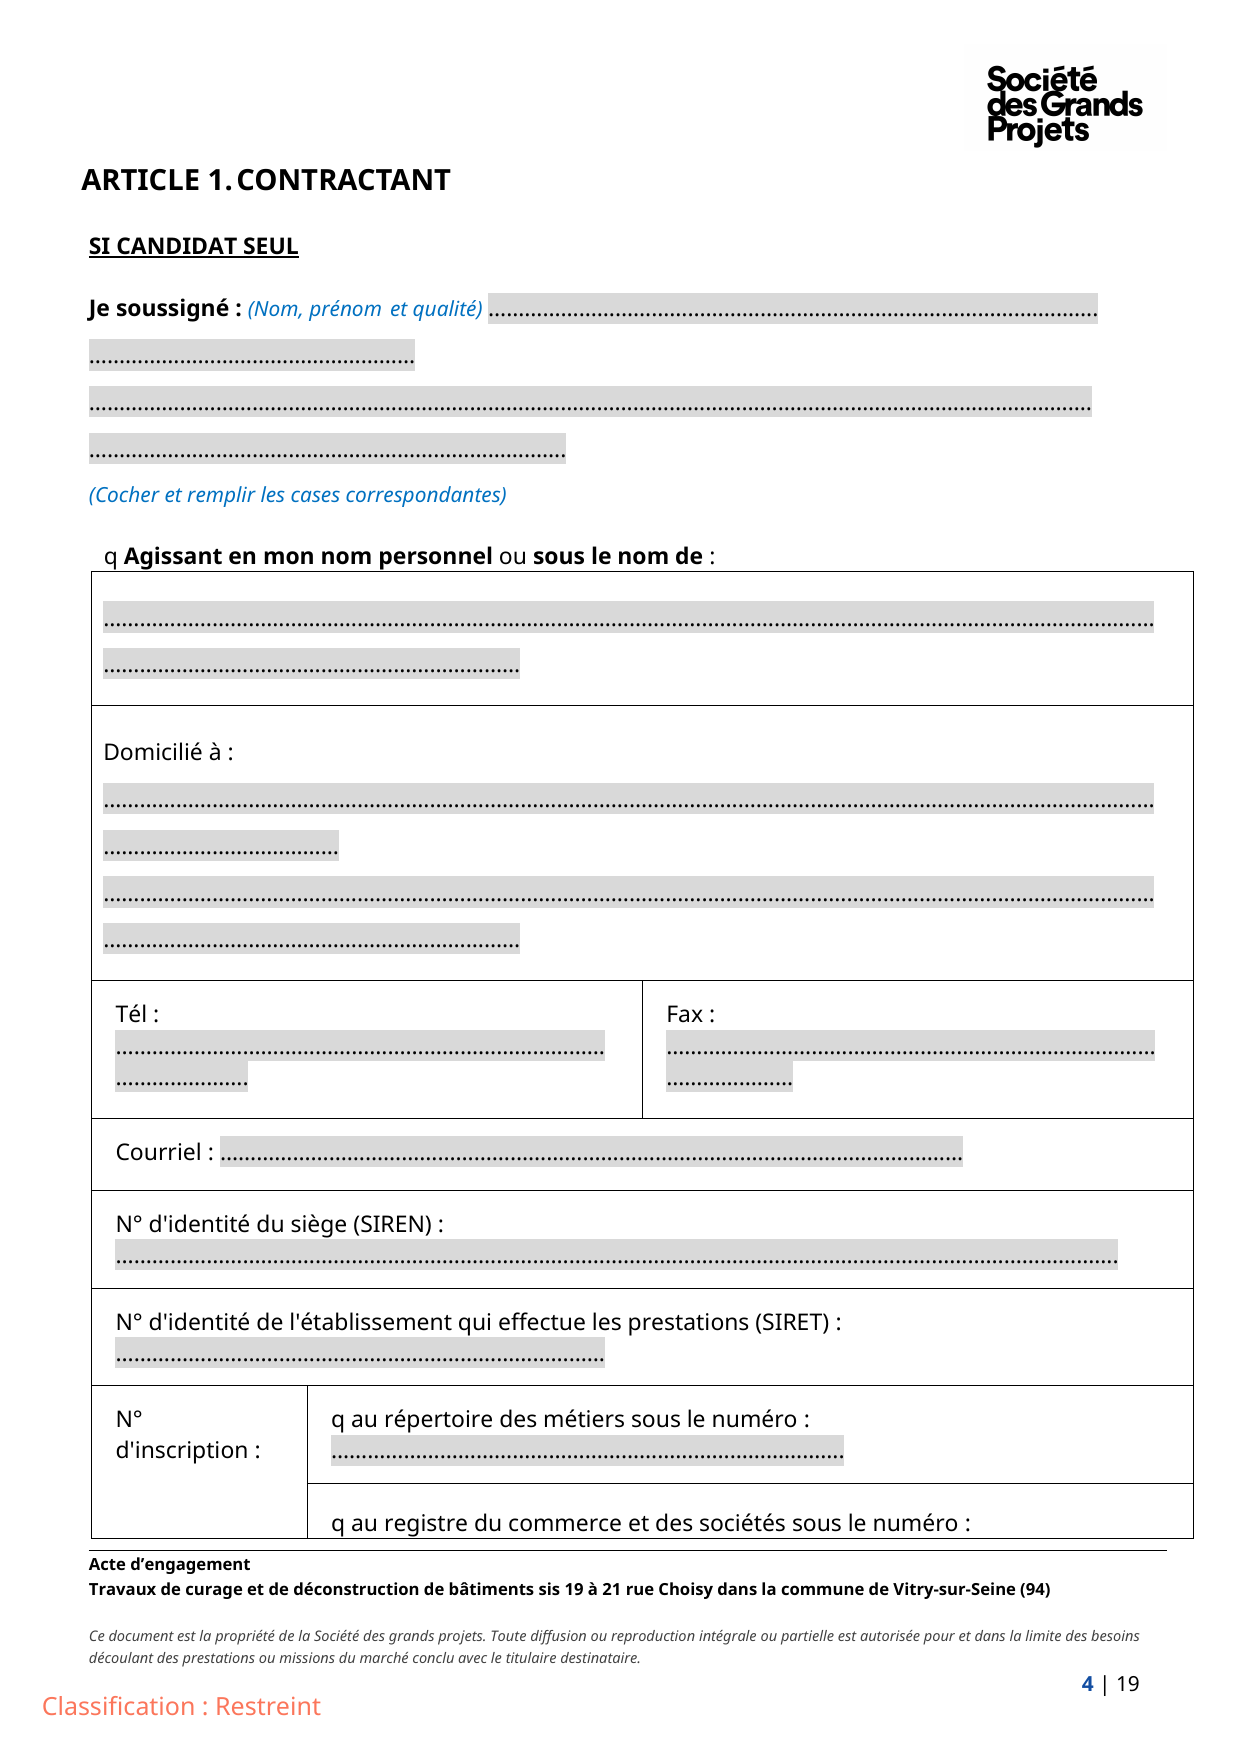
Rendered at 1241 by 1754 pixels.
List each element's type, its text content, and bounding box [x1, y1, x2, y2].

table_cell N° d'identité de l'établissement qui effectue les prestations (SIRET) : ……………………………………………………………………… [92, 1289, 1193, 1385]
picture [964, 44, 1167, 151]
table_cell N° d'inscription : [92, 1386, 307, 1538]
text (Cocher et remplir les cases correspondantes) [89, 480, 1155, 508]
table_header ……………………………………………………………………………………………………………………………………………………………………………………………………………………… [92, 572, 1193, 705]
table_cell Tél : …………………………………………………………………………………………. [92, 981, 642, 1118]
text q Agissant en mon nom personnel ou sous le nom de : [103, 539, 1155, 571]
table_cell q au registre du commerce et des sociétés sous le numéro : …………………………………………… [308, 1484, 1193, 1538]
table_cell Courriel : …………………………………………………………………………………………………………… [92, 1119, 1193, 1190]
table_cell N° d'identité du siège (SIREN) : …………………………………………………………………………………………………………………………………………………. [92, 1191, 1193, 1287]
text SI CANDIDAT SEUL [89, 230, 1155, 261]
subtitle Contractant [81, 159, 1167, 199]
text ………………………………………………………………………………………………………………………………………………….……………………………………………………………………. [89, 386, 1155, 464]
table_cell Domicilié à : …………………………………………………………………………………………………………………………………………………………………………………………… ……………………………………………………………………………………………………………………………………………………………………………………………………………………… [92, 706, 1193, 980]
text Je soussigné : (Nom, prénom et qualité) …………………………………………………………………………….………….……………………………………………… [89, 292, 1155, 371]
table_cell Fax : ………………………………………………………………………………………… [643, 981, 1193, 1118]
table_cell q au répertoire des métiers sous le numéro : …………………………………………………………………………. [308, 1386, 1193, 1483]
